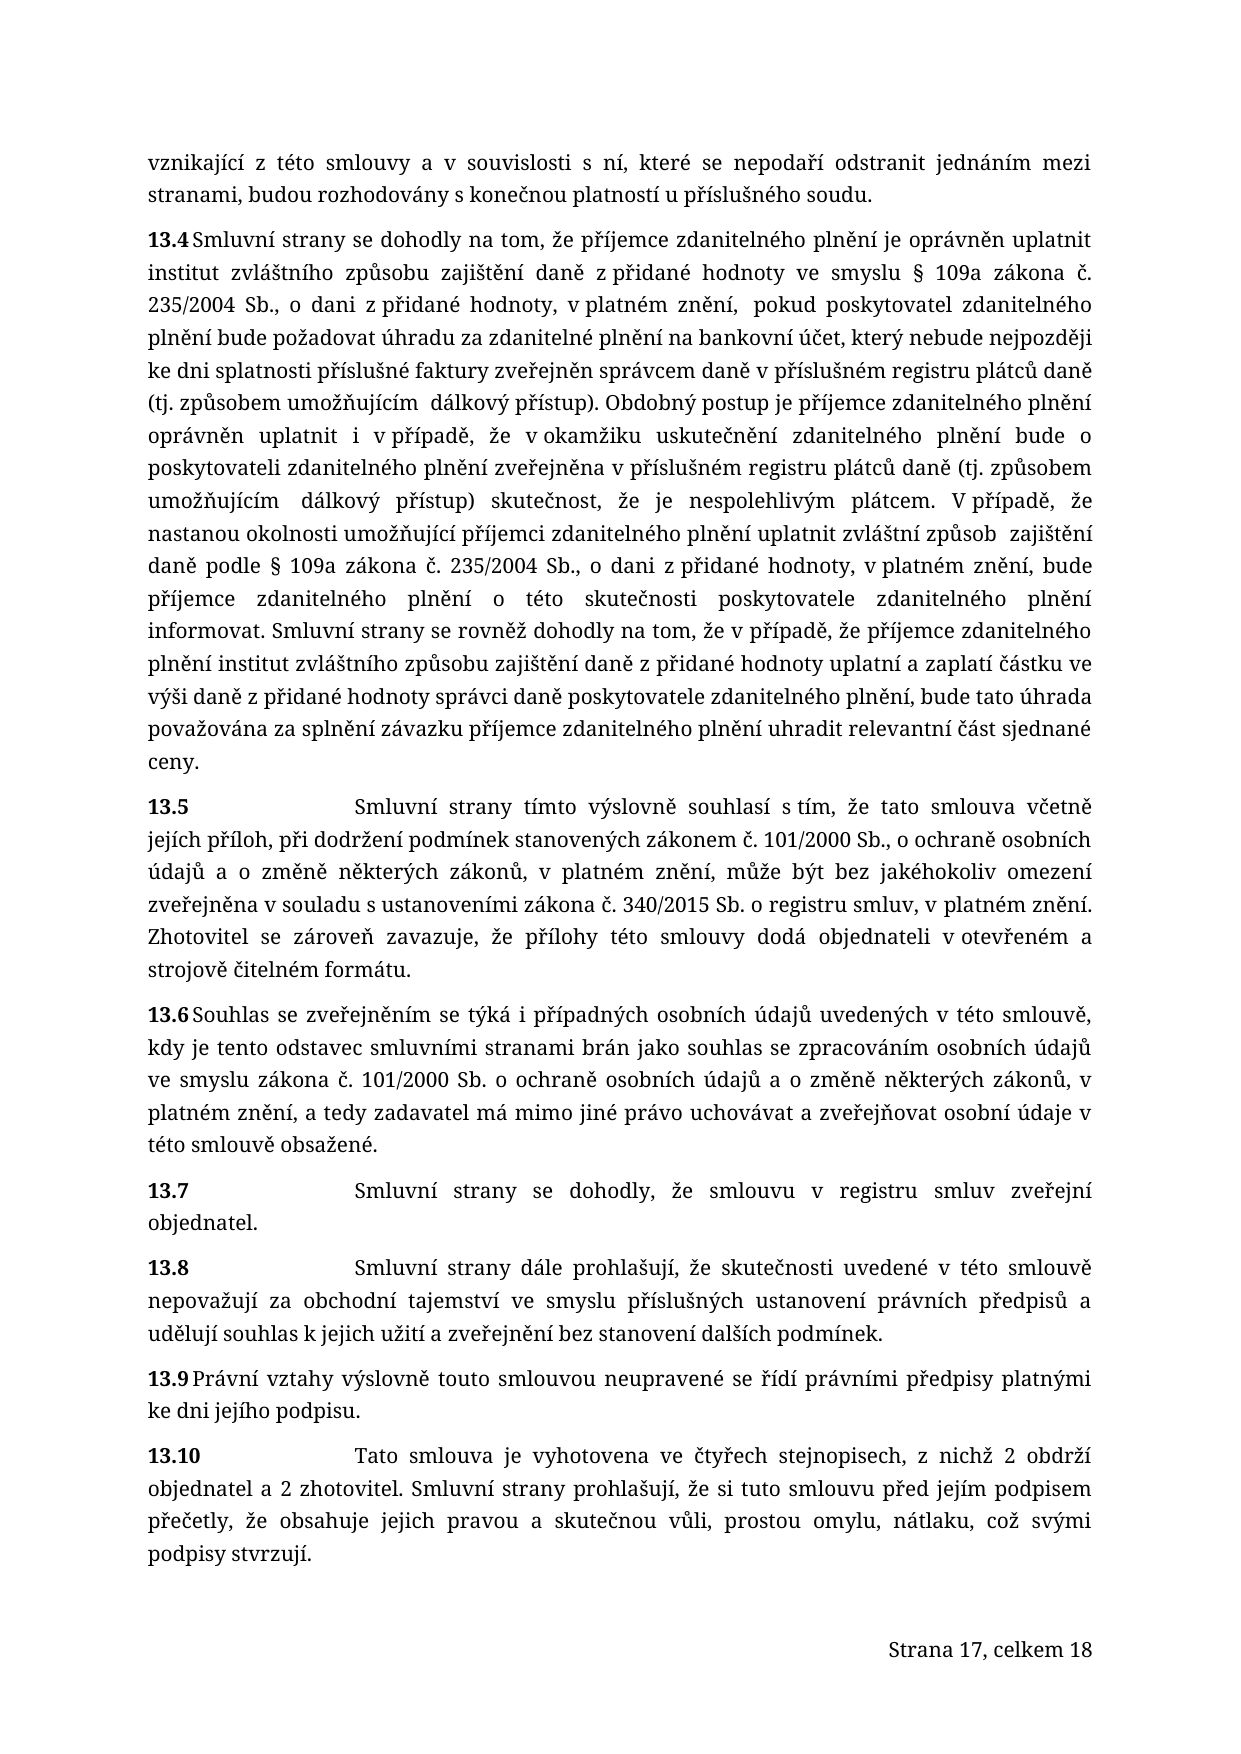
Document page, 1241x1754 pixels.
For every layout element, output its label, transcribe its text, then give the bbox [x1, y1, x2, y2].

text 13.7 Smluvní strany se dohodly, že smlouvu v registru smluv zveřejní objednatel. [148, 1176, 1093, 1237]
text 13.9 Právní vztahy výslovně touto smlouvou neupravené se řídí právními předpisy platnými ke dni jejího podpisu. [148, 1364, 1093, 1425]
text 13.8 Smluvní strany dále prohlašují, že skutečnosti uvedené v této smlouvě nepovažují za obchodní tajemství ve smyslu příslušných ustanovení právních předpisů a udělují souhlas k jejich užití a zveřejnění bez stanovení dalších podmínek. [148, 1253, 1093, 1347]
text 13.6 Souhlas se zveřejněním se týká i případných osobních údajů uvedených v této smlouvě, kdy je tento odstavec smluvními stranami brán jako souhlas se zpracováním osobních údajů ve smyslu zákona č. 101/2000 Sb. o ochraně osobních údajů a o změně některých zákonů, v platném znění, a tedy zadavatel má mimo jiné právo uchovávat a zveřejňovat osobní údaje v této smlouvě obsažené. [148, 1000, 1093, 1159]
text 13.10 Tato smlouva je vyhotovena ve čtyřech stejnopisech, z nichž 2 obdrží objednatel a 2 zhotovitel. Smluvní strany prohlašují, že si tuto smlouvu před jejím podpisem přečetly, že obsahuje jejich pravou a skutečnou vůli, prostou omylu, nátlaku, což svými podpisy stvrzují. [148, 1441, 1093, 1568]
text 13.4 Smluvní strany se dohodly na tom, že příjemce zdanitelného plnění je oprávněn uplatnit institut zvláštního způsobu zajištění daně z přidané hodnoty ve smyslu § 109a zákona č. 235/2004 Sb., o dani z přidané hodnoty, v platném znění, pokud poskytovatel zdanitelného plnění bude požadovat úhradu za zdanitelné plnění na bankovní účet, který nebude nejpozději ke dni splatnosti příslušné faktury zveřejněn správcem daně v příslušném registru plátců daně (tj. způsobem umožňujícím dálkový přístup). Obdobný postup je příjemce zdanitelného plnění oprávněn uplatnit i v případě, že v okamžiku uskutečnění zdanitelného plnění bude o poskytovateli zdanitelného plnění zveřejněna v příslušném registru plátců daně (tj. způsobem umožňujícím dálkový přístup) skutečnost, že je nespolehlivým plátcem. V případě, že nastanou okolnosti umožňující příjemci zdanitelného plnění uplatnit zvláštní způsob zajištění daně podle § 109a zákona č. 235/2004 Sb., o dani z přidané hodnoty, v platném znění, bude příjemce zdanitelného plnění o této skutečnosti poskytovatele zdanitelného plnění informovat. Smluvní strany se rovněž dohodly na tom, že v případě, že příjemce zdanitelného plnění institut zvláštního způsobu zajištění daně z přidané hodnoty uplatní a zaplatí částku ve výši daně z přidané hodnoty správci daně poskytovatele zdanitelného plnění, bude tato úhrada považována za splnění závazku příjemce zdanitelného plnění uhradit relevantní část sjednané ceny. [148, 225, 1093, 775]
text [148, 148, 1093, 209]
text 13.5 Smluvní strany tímto výslovně souhlasí s tím, že tato smlouva včetně jejích příloh, při dodržení podmínek stanovených zákonem č. 101/2000 Sb., o ochraně osobních údajů a o změně některých zákonů, v platném znění, může být bez jakéhokoliv omezení zveřejněna v souladu s ustanoveními zákona č. 340/2015 Sb. o registru smluv, v platném znění. Zhotovitel se zároveň zavazuje, že přílohy této smlouvy dodá objednateli v otevřeném a strojově čitelném formátu. [148, 792, 1093, 983]
